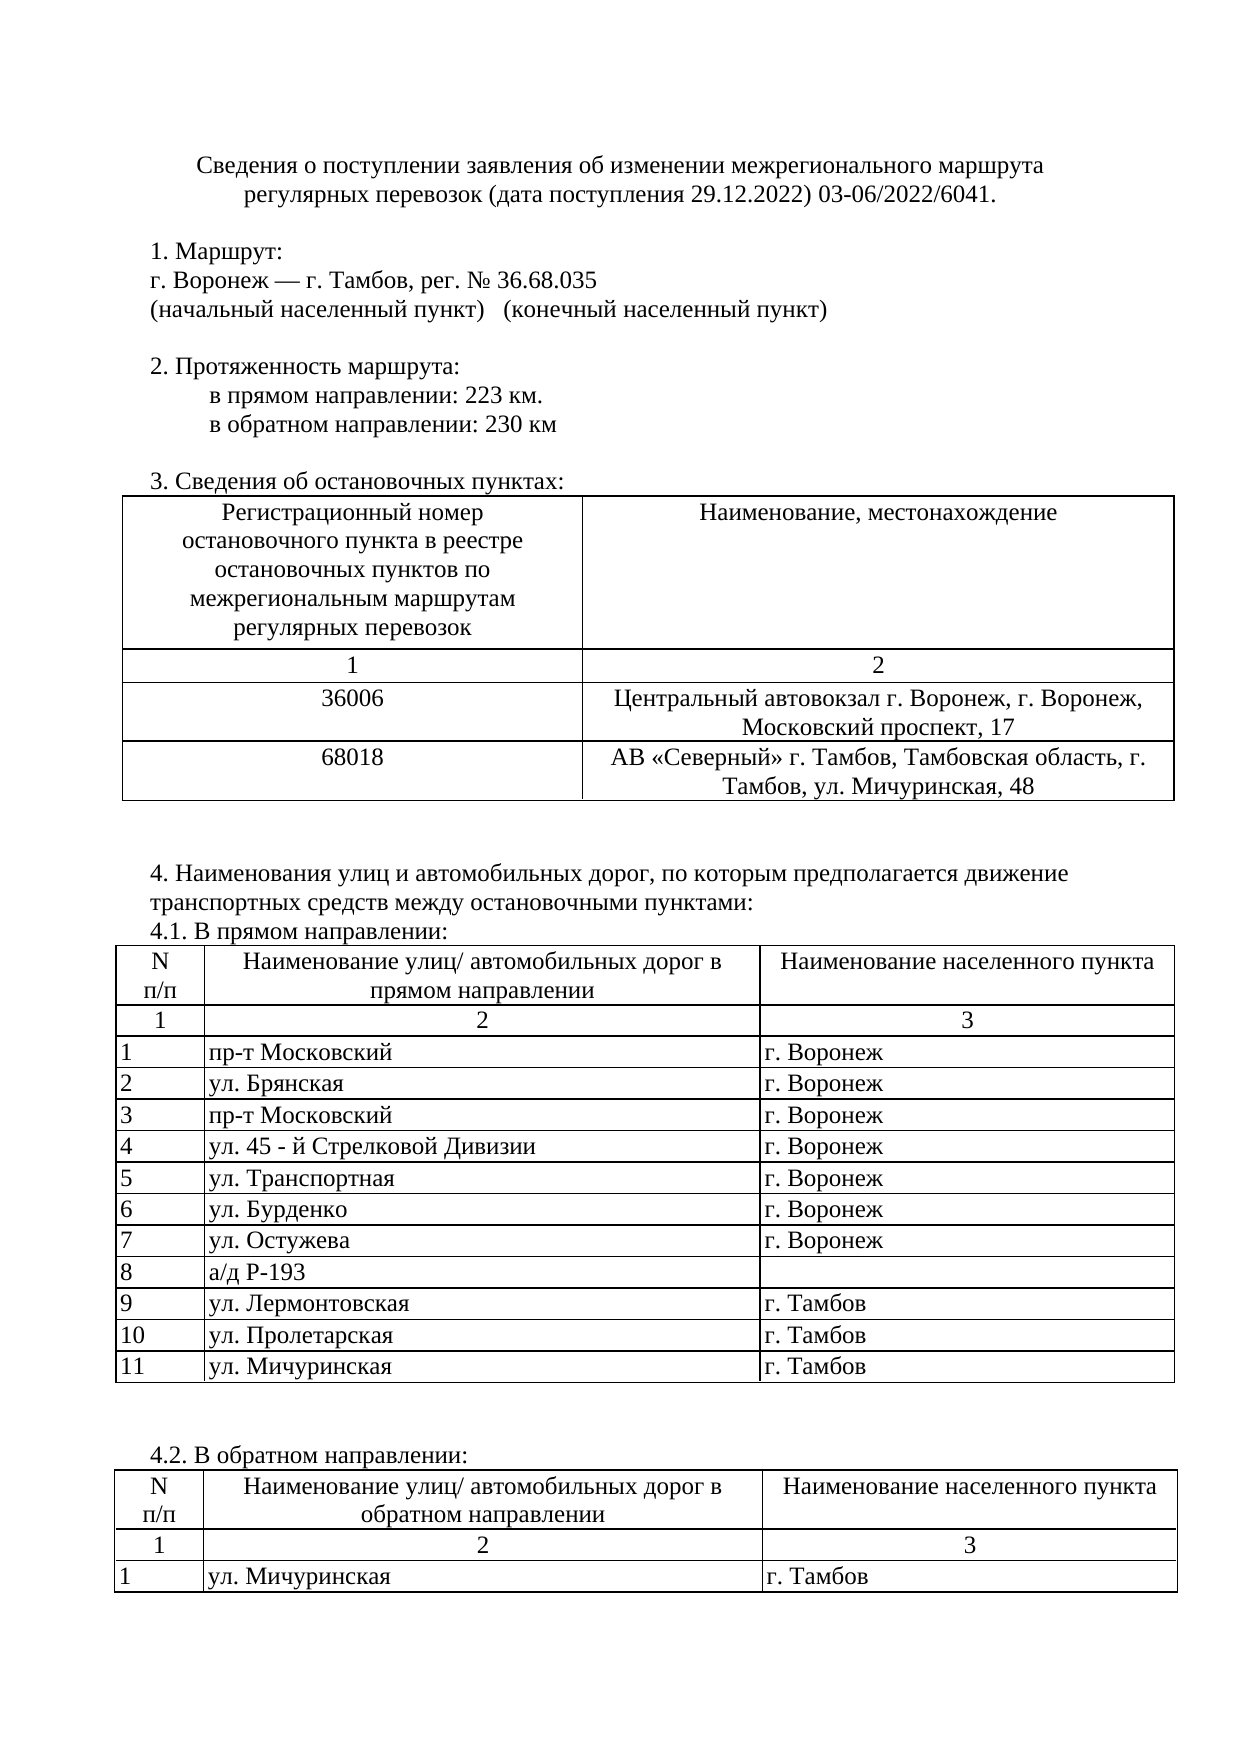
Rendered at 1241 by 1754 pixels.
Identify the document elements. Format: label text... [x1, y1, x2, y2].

table_cell г. Тамбов [761, 1352, 1174, 1381]
table_cell пр-т Московский [205, 1037, 759, 1067]
table_cell 11 [117, 1352, 204, 1381]
text 4.2. В обратном направлении: [150, 1440, 1090, 1469]
table_header Наименование улиц/ автомобильных дорог в прямом направлении [205, 946, 759, 1004]
text в обратном направлении: 230 км [150, 409, 1090, 437]
table_cell ул. Лермонтовская [205, 1289, 759, 1318]
table_cell пр-т Московский [205, 1100, 759, 1130]
table_cell г. Воронеж [761, 1131, 1174, 1161]
table_cell г. Воронеж [761, 1163, 1174, 1193]
table_cell 1 [117, 1006, 204, 1035]
table_cell г. Воронеж [761, 1068, 1174, 1098]
table_cell 6 [117, 1194, 204, 1224]
text 4.1. В прямом направлении: [150, 916, 1090, 945]
table_cell г. Тамбов [763, 1560, 1177, 1591]
table_header Наименование, местонахождение [583, 497, 1173, 648]
table_cell 2 [117, 1068, 204, 1098]
table_cell 5 [117, 1163, 204, 1193]
table_cell 8 [117, 1257, 204, 1287]
text г. Воронеж — г. Тамбов, рег. № 36.68.035 [150, 265, 1090, 294]
table_header Наименование населенного пункта [763, 1471, 1177, 1528]
table_cell г. Воронеж [761, 1037, 1174, 1067]
table_cell а/д Р-193 [205, 1257, 759, 1287]
text 3. Сведения об остановочных пунктах: [150, 466, 1090, 495]
table_cell 3 [761, 1006, 1174, 1035]
table_header Регистрационный номер остановочного пункта в реестре остановочных пунктов по межрегиональным маршрутам регулярных перевозок [123, 497, 582, 648]
table_cell ул. Бурденко [205, 1194, 759, 1224]
table_cell ул. 45 - й Стрелковой Дивизии [205, 1131, 759, 1161]
table_header N п/п [117, 946, 204, 1004]
table_cell г. Воронеж [761, 1226, 1174, 1256]
text в прямом направлении: 223 км. [150, 380, 1090, 409]
table_cell АВ «Северный» г. Тамбов, Тамбовская область, г. Тамбов, ул. Мичуринская, 48 [583, 742, 1173, 799]
text 4. Наименования улиц и автомобильных дорог, по которым предполагается движение транспортных средств между остановочными пунктами: [150, 858, 1090, 916]
text 1. Маршрут: [150, 236, 1090, 265]
table_cell 68018 [123, 742, 582, 799]
table_cell 7 [117, 1226, 204, 1256]
table_cell ул. Пролетарская [205, 1320, 759, 1350]
table_cell ул. Мичуринская [204, 1561, 762, 1591]
table_cell 36006 [123, 683, 582, 740]
table_cell Центральный автовокзал г. Воронеж, г. Воронеж, Московский проспект, 17 [583, 683, 1173, 740]
table_header Наименование населенного пункта [761, 946, 1174, 1004]
text 2. Протяженность маршрута: [150, 351, 1090, 380]
table_cell 4 [117, 1131, 204, 1161]
table_header Наименование улиц/ автомобильных дорог в обратном направлении [204, 1471, 762, 1528]
table_cell 1 [117, 1037, 204, 1067]
table_cell 3 [117, 1100, 204, 1130]
table_cell г. Тамбов [761, 1289, 1174, 1318]
table_cell г. Воронеж [761, 1194, 1174, 1224]
table_header N п/п [115, 1471, 203, 1528]
table_cell 3 [763, 1528, 1177, 1560]
table_cell 10 [117, 1320, 204, 1350]
table_cell 2 [583, 650, 1173, 681]
table_cell г. Воронеж [761, 1100, 1174, 1130]
table_cell 2 [205, 1006, 759, 1035]
text (начальный населенный пункт) (конечный населенный пункт) [150, 294, 1090, 322]
table_cell г. Тамбов [761, 1320, 1174, 1350]
table_cell 1 [123, 650, 582, 681]
table_cell ул. Транспортная [205, 1163, 759, 1193]
table_cell ул. Остужева [205, 1226, 759, 1256]
text Сведения о поступлении заявления об изменении межрегионального маршрута регулярных перевозок (дата поступления 29.12.2022) 03-06/2022/6041. [150, 150, 1090, 207]
table_cell ул. Мичуринская [205, 1352, 759, 1381]
table_cell 9 [117, 1289, 204, 1318]
table_cell 1 [115, 1561, 203, 1591]
table_cell ул. Брянская [205, 1068, 759, 1098]
table_cell [761, 1257, 1174, 1287]
table_cell 1 [115, 1529, 203, 1560]
table_cell 2 [204, 1530, 762, 1560]
